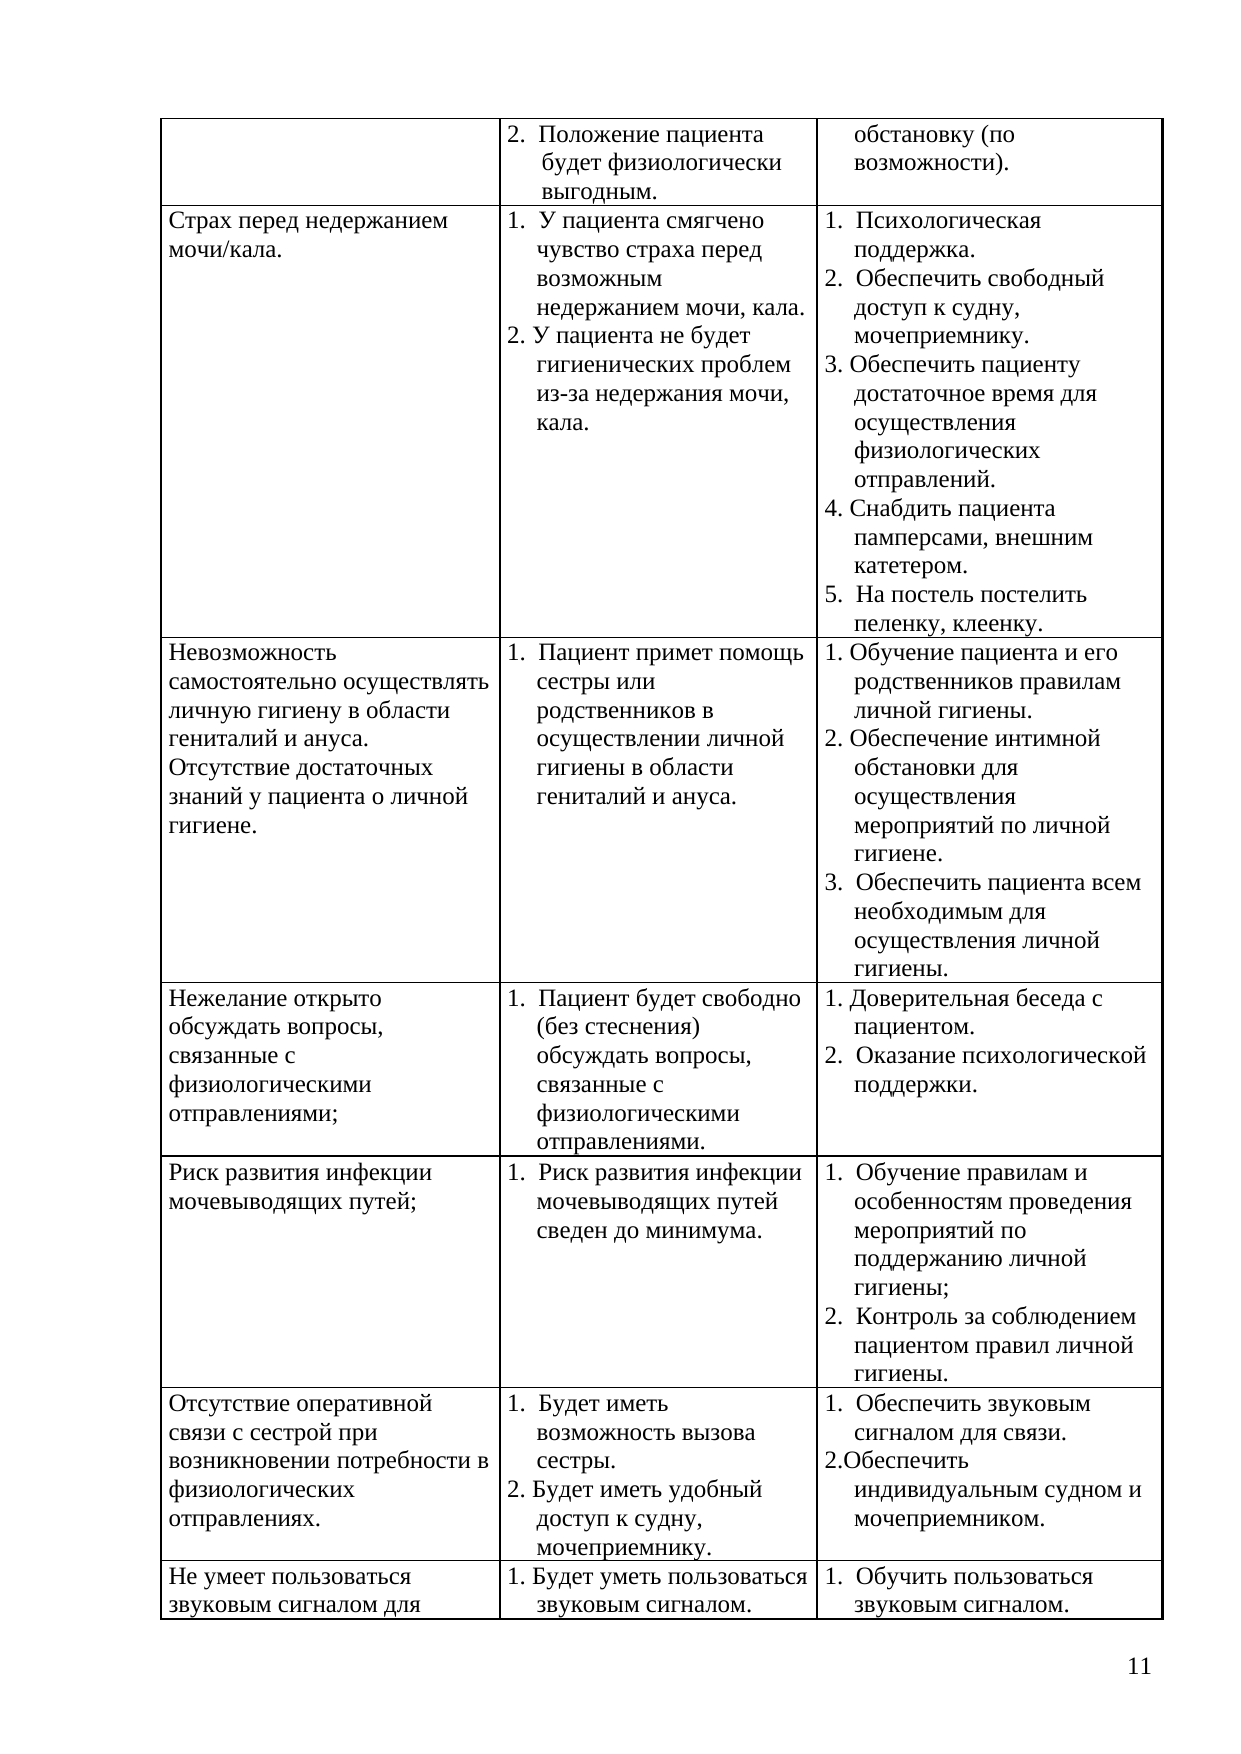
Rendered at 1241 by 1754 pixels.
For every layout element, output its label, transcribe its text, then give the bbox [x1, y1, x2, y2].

table_cell 1. Психологическая поддержка. 2. Обеспечить свободный доступ к судну, мочеприемнику. 3. Обеспечить пациенту достаточное время для осуществления физиологических отправлений. 4. Снабдить пациента памперсами, внешним катетером. 5. На постель постелить пеленку, клеенку. [818, 206, 1161, 637]
table_cell 1. Обеспечить звуковым сигналом для связи. 2.Обеспечить индивидуальным судном и мочеприемником. [818, 1388, 1161, 1560]
table_cell 1. Пациент примет помощь сестры или родственников в осуществлении личной гигиены в области гениталий и ануса. [501, 638, 816, 982]
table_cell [501, 119, 816, 205]
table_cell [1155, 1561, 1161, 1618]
table_cell 1. У пациента смягчено чувство страха перед возможным недержанием мочи, кала. 2. У пациента не будет гигиенических проблем из-за недержания мочи, кала. [501, 206, 816, 637]
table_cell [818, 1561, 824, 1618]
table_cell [501, 1561, 816, 1618]
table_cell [818, 119, 1161, 205]
table_cell Страх перед недержанием мочи/кала. [162, 206, 499, 637]
table_cell 1. Доверительная беседа с пациентом. 2. Оказание психологической поддержки. [818, 983, 1161, 1155]
table_cell 1. Пациент будет свободно (без стеснения) обсуждать вопросы, связанные с физиологическими отправлениями. [501, 983, 816, 1155]
table_cell Отсутствие оперативной связи с сестрой при возникновении потребности в физиологических отправлениях. [162, 1388, 499, 1560]
table_cell Нежелание открыто обсуждать вопросы, связанные с физиологическими отправлениями; [162, 983, 499, 1155]
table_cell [162, 119, 499, 205]
table_cell 1. Обучение пациента и его родственников правилам личной гигиены. 2. Обеспечение интимной обстановки для осуществления мероприятий по личной гигиене. 3. Обеспечить пациента всем необходимым для осуществления личной гигиены. [818, 638, 1161, 982]
table_cell 1. Риск развития инфекции мочевыводящих путей сведен до минимума. [501, 1157, 816, 1387]
table_cell Невозможность самостоятельно осуществлять личную гигиену в области гениталий и ануса. Отсутствие достаточных знаний у пациента о личной гигиене. [162, 638, 499, 982]
table_cell 1. Обучение правилам и особенностям проведения мероприятий по поддержанию личной гигиены; 2. Контроль за соблюдением пациентом правил личной гигиены. [818, 1157, 1161, 1387]
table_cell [162, 1561, 499, 1618]
table_cell Риск развития инфекции мочевыводящих путей; [162, 1157, 499, 1387]
table_cell 1. Будет иметь возможность вызова сестры. 2. Будет иметь удобный доступ к судну, мочеприемнику. [501, 1388, 816, 1560]
